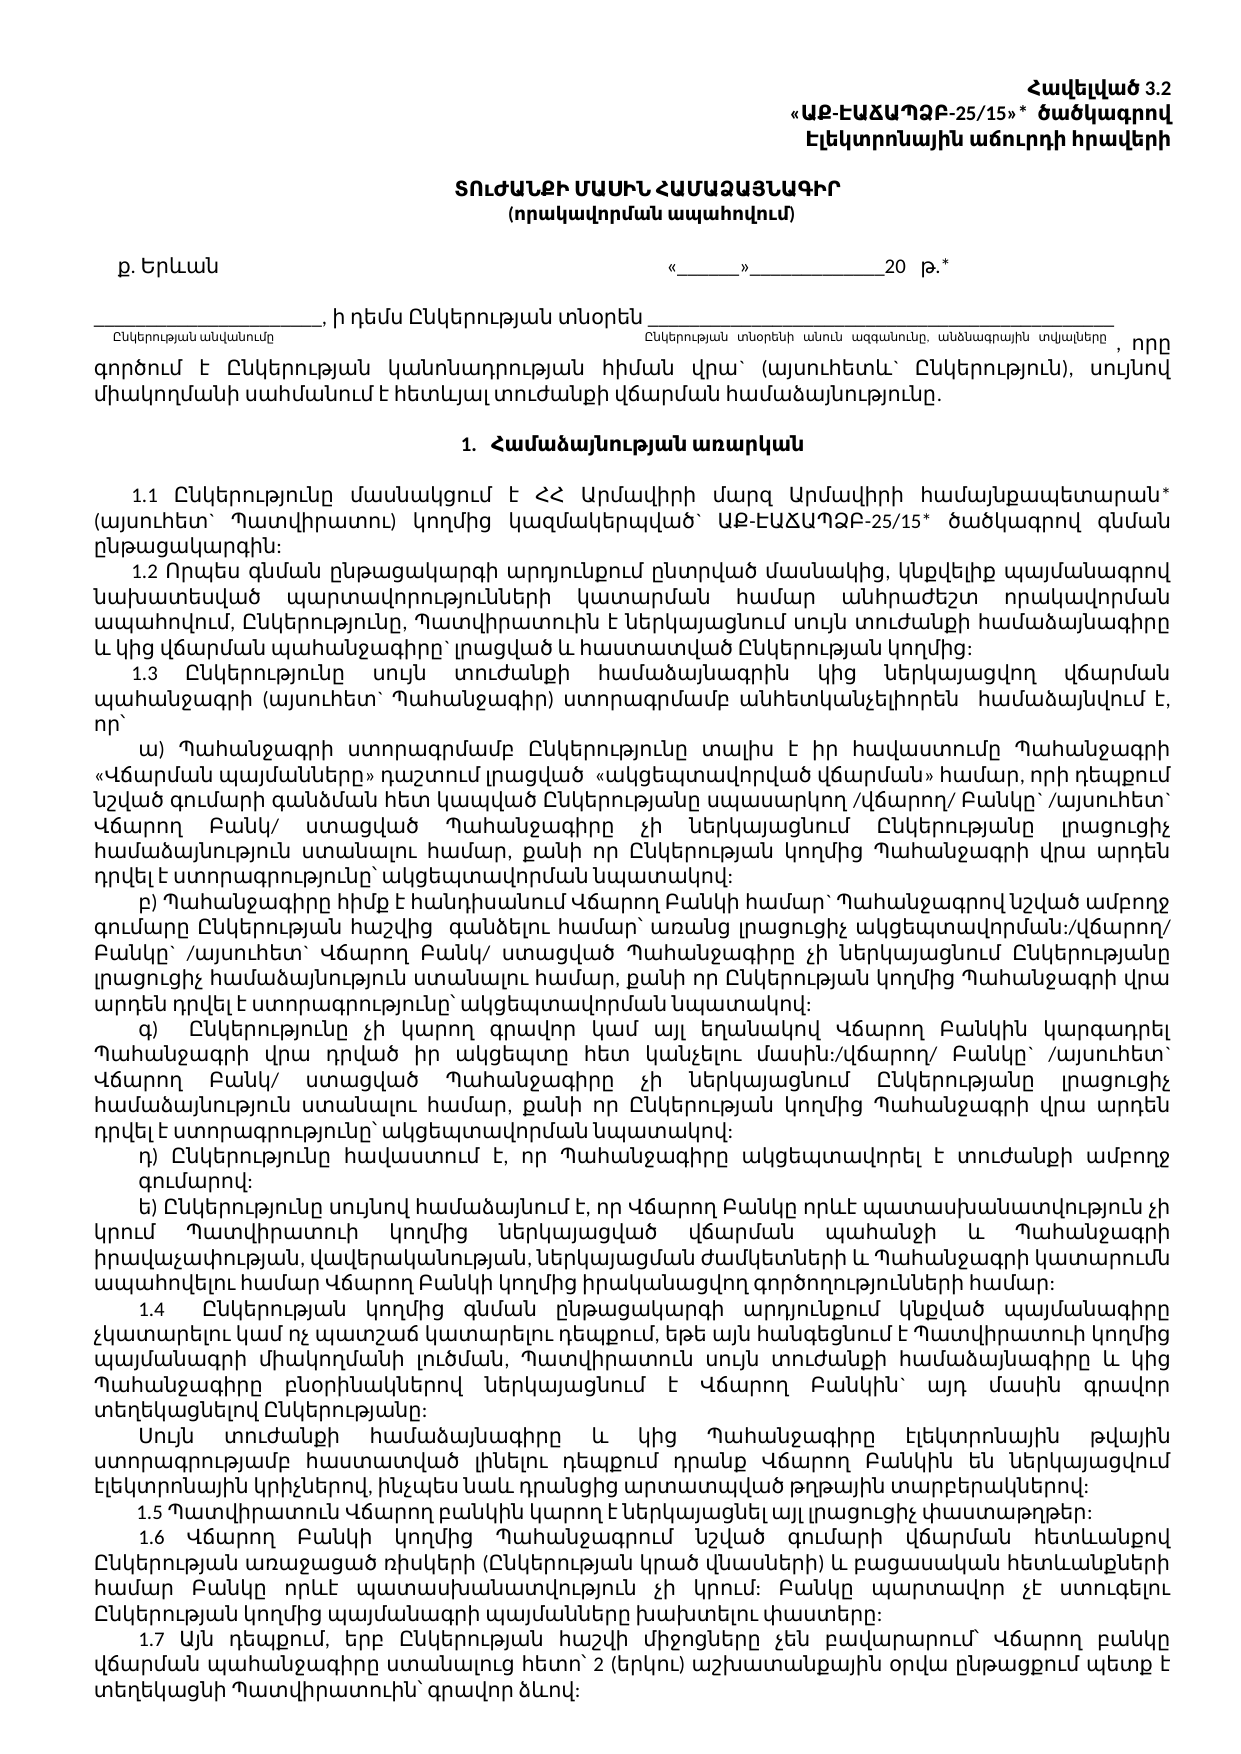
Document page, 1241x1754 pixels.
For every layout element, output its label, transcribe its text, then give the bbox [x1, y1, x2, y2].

text 1.6 Վճարող Բանկի կողմից Պահանջագրում նշված գումարի վճարման հետևանքով Ընկերության առաջացած ռիսկերի (Ընկերության կրած վնասների) և բացասական հետևանքների համար Բանկը որևէ պատասխանատվություն չի կրում: Բանկը պարտավոր չէ ստուգելու Ընկերության կողմից պայմանագրի պայմանները խախտելու փաստերը: [94, 1524, 1171, 1626]
text 1. Համաձայնության առարկան [94, 432, 1171, 457]
text 1.5 Պատվիրատուն Վճարող բանկին կարող է ներկայացնել այլ լրացուցիչ փաստաթղթեր: [94, 1499, 1171, 1524]
text Էլեկտրոնային աճուրդի հրավերի [94, 126, 1171, 151]
text գ) Ընկերությունը չի կարող գրավոր կամ այլ եղանակով Վճարող Բանկին կարգադրել Պահանջագրի վրա դրված իր ակցեպտը հետ կանչելու մասին:/վճարող/ Բանկը` /այսուհետ` Վճարող Բանկ/ ստացված Պահանջագիրը չի ներկայացնում Ընկերությանը լրացուցիչ համաձայնություն ստանալու համար, քանի որ Ընկերության կողմից Պահանջագրի վրա արդեն դրվել է ստորագրությունը՝ ակցեպտավորման նպատակով: [94, 1016, 1171, 1143]
text «ԱՔ-ԷԱՃԱՊՁԲ-25/15»* ծածկագրով [94, 100, 1171, 126]
text 1.4 Ընկերության կողմից գնման ընթացակարգի արդյունքում կնքված պայմանագիրը չկատարելու կամ ոչ պատշաճ կատարելու դեպքում, եթե այն հանգեցնում է Պատվիրատուի կողմից պայմանագրի միակողմանի լուծման, Պատվիրատուն սույն տուժանքի համաձայնագիրը և կից Պահանջագիրը բնօրինակներով ներկայացնում է Վճարող Բանկին` այդ մասին գրավոր տեղեկացնելով Ընկերությանը: [94, 1296, 1171, 1423]
text ՏՈւԺԱՆՔԻ ՄԱՍԻՆ ՀԱՄԱՁԱՅՆԱԳԻՐ [94, 177, 1171, 202]
text ք. Երևան «______»_____________20 թ.* [94, 254, 1171, 279]
text Ընկերության անվանումը Ընկերության տնօրենի անուն ազգանունը, անձնագրային տվյալները , որը գործում է Ընկերության կանոնադրության հիման վրա` (այսուհետև` Ընկերություն), սույնով միակողմանի սահմանում է հետևյալ տուժանքի վճարման համաձայնությունը. [94, 330, 1171, 406]
text ______________________, ի դեմս Ընկերության տնօրեն _____________________________________________ [94, 304, 1171, 330]
text դ) Ընկերությունը հավաստում է, որ Պահանջագիրը ակցեպտավորել է տուժանքի ամբողջ գումարով: [138, 1143, 1171, 1194]
text 1.1 Ընկերությունը մասնակցում է ՀՀ Արմավիրի մարզ Արմավիրի համայնքապետարան* (այսուհետ` Պատվիրատու) կողմից կազմակերպված` ԱՔ-ԷԱՃԱՊՁԲ-25/15* ծածկագրով գնման ընթացակարգին: [94, 482, 1171, 559]
text 1.7 Այն դեպքում, երբ Ընկերության հաշվի միջոցները չեն բավարարում՝ Վճարող բանկը վճարման պահանջագիրը ստանալուց հետո՝ 2 (երկու) աշխատանքային օրվա ընթացքում պետք է տեղեկացնի Պատվիրատուին՝ գրավոր ձևով: [94, 1626, 1171, 1702]
text բ) Պահանջագիրը հիմք է հանդիսանում Վճարող Բանկի համար` Պահանջագրով նշված ամբողջ գումարը Ընկերության հաշվից գանձելու համար՝ առանց լրացուցիչ ակցեպտավորման:/վճարող/ Բանկը` /այսուհետ` Վճարող Բանկ/ ստացված Պահանջագիրը չի ներկայացնում Ընկերությանը լրացուցիչ համաձայնություն ստանալու համար, քանի որ Ընկերության կողմից Պահանջագրի վրա արդեն դրվել է ստորագրությունը՝ ակցեպտավորման նպատակով: [94, 889, 1171, 1016]
text (որակավորման ապահովում) [94, 202, 1171, 225]
text Սույն տուժանքի համաձայնագիրը և կից Պահանջագիրը էլեկտրոնային թվային ստորագրությամբ հաստատված լինելու դեպքում դրանք Վճարող Բանկին են ներկայացվում էլեկտրոնային կրիչներով, ինչպես նաև դրանցից արտատպված թղթային տարբերակներով: [94, 1423, 1171, 1499]
text 1.3 Ընկերությունը սույն տուժանքի համաձայնագրին կից ներկայացվող վճարման պահանջագրի (այսուհետ` Պահանջագիր) ստորագրմամբ անհետկանչելիորեն համաձայնվում է, որ՝ [94, 660, 1171, 737]
text Հավելված 3.2 [94, 75, 1171, 100]
text ա) Պահանջագրի ստորագրմամբ Ընկերությունը տալիս է իր հավաստումը Պահանջագրի «Վճարման պայմանները» դաշտում լրացված «ակցեպտավորված վճարման» համար, որի դեպքում նշված գումարի գանձման հետ կապված Ընկերությանը սպասարկող /վճարող/ Բանկը` /այսուհետ` Վճարող Բանկ/ ստացված Պահանջագիրը չի ներկայացնում Ընկերությանը լրացուցիչ համաձայնություն ստանալու համար, քանի որ Ընկերության կողմից Պահանջագրի վրա արդեն դրվել է ստորագրությունը՝ ակցեպտավորման նպատակով: [94, 737, 1171, 889]
text 1.2 Որպես գնման ընթացակարգի արդյունքում ընտրված մասնակից, կնքվելիք պայմանագրով նախատեսված պարտավորությունների կատարման համար անհրաժեշտ որակավորման ապահովում, Ընկերությունը, Պատվիրատուին է ներկայացնում սույն տուժանքի համաձայնագիրը և կից վճարման պահանջագիրը` լրացված և հաստատված Ընկերության կողմից: [94, 559, 1171, 660]
text ե) Ընկերությունը սույնով համաձայնում է, որ Վճարող Բանկը որևէ պատասխանատվություն չի կրում Պատվիրատուի կողմից ներկայացված վճարման պահանջի և Պահանջագրի իրավաչափության, վավերականության, ներկայացման ժամկետների և Պահանջագրի կատարումն ապահովելու համար Վճարող Բանկի կողմից իրականացվող գործողությունների համար: [94, 1194, 1171, 1296]
